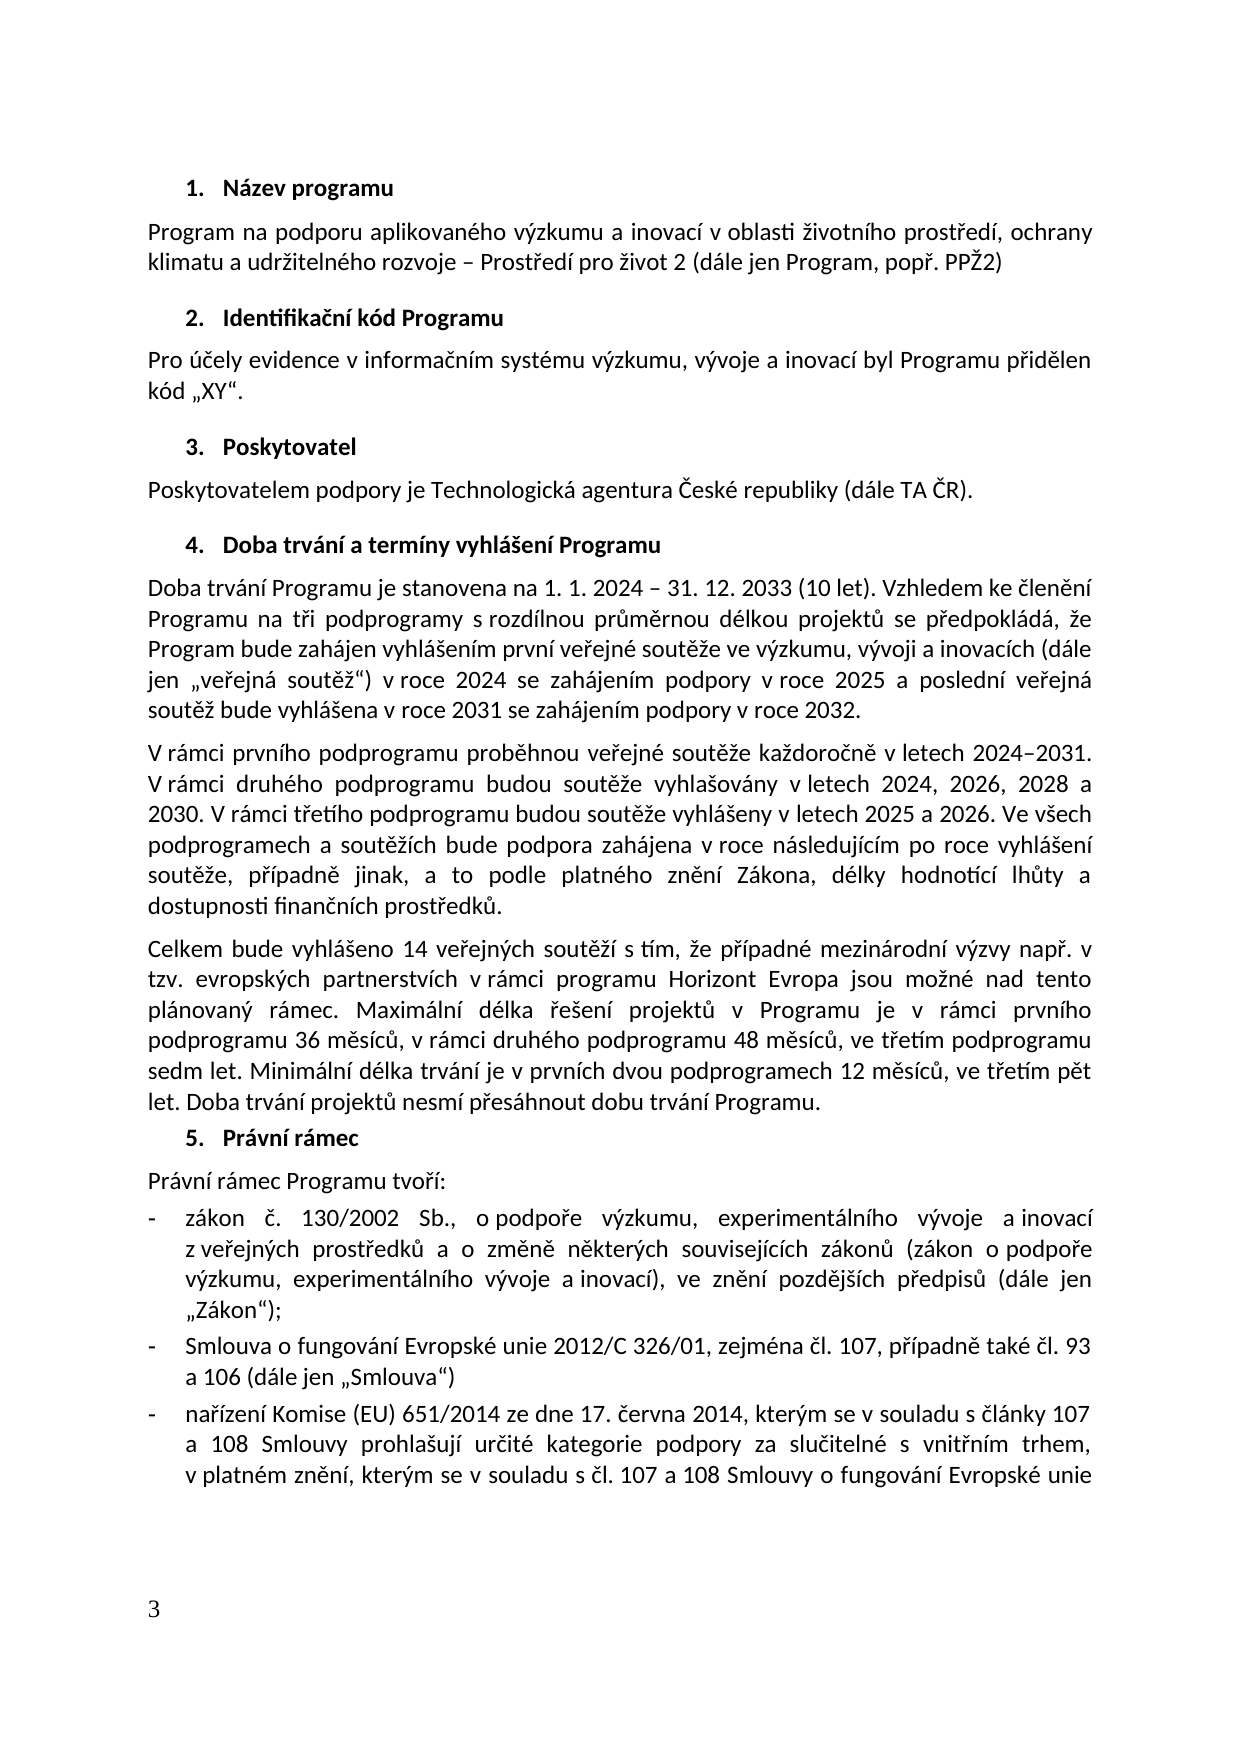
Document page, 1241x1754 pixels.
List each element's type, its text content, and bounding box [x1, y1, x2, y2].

text Celkem bude vyhlášeno 14 veřejných soutěží s tím, že případné mezinárodní výzvy např. v tzv. evropských partnerstvích v rámci programu Horizont Evropa jsou možné nad tento plánovaný rámec. Maximální délka řešení projektů v Programu je v rámci prvního podprogramu 36 měsíců, v rámci druhého podprogramu 48 měsíců, ve třetím podprogramu sedm let. Minimální délka trvání je v prvních dvou podprogramech 12 měsíců, ve třetím pět let. Doba trvání projektů nesmí přesáhnout dobu trvání Programu. [148, 933, 1093, 1116]
text Právní rámec [185, 1122, 1093, 1153]
list Smlouva o fungování Evropské unie 2012/C 326/01, zejména čl. 107, případně také čl. 93 a 106 (dále jen „Smlouva“) [148, 1331, 1093, 1392]
text Doba trvání a termíny vyhlášení Programu [185, 529, 1093, 560]
text Právní rámec Programu tvoří: [148, 1165, 1093, 1196]
list zákon č. 130/2002 Sb., o podpoře výzkumu, experimentálního vývoje a inovací z veřejných prostředků a o změně některých souvisejících zákonů (zákon o podpoře výzkumu, experimentálního vývoje a inovací), ve znění pozdějších předpisů (dále jen „Zákon“); [148, 1202, 1093, 1324]
text V rámci prvního podprogramu proběhnou veřejné soutěže každoročně v letech 2024–2031. V rámci druhého podprogramu budou soutěže vyhlašovány v letech 2024, 2026, 2028 a 2030. V rámci třetího podprogramu budou soutěže vyhlášeny v letech 2025 a 2026. Ve všech podprogramech a soutěžích bude podpora zahájena v roce následujícím po roce vyhlášení soutěže, případně jinak, a to podle platného znění Zákona, délky hodnotící lhůty a dostupnosti finančních prostředků. [148, 737, 1093, 921]
text Doba trvání Programu je stanovena na 1. 1. 2024 – 31. 12. 2033 (10 let). Vzhledem ke členění Programu na tři podprogramy s rozdílnou průměrnou délkou projektů se předpokládá, že Program bude zahájen vyhlášením první veřejné soutěže ve výzkumu, vývoji a inovacích (dále jen „veřejná soutěž“) v roce 2024 se zahájením podpory v roce 2025 a poslední veřejná soutěž bude vyhlášena v roce 2031 se zahájením podpory v roce 2032. [148, 572, 1093, 725]
text Poskytovatelem podpory je Technologická agentura České republiky (dále TA ČR). [148, 474, 1093, 504]
text Poskytovatel [185, 431, 1093, 461]
text Pro účely evidence v informačním systému výzkumu, vývoje a inovací byl Programu přidělen kód „XY“. [148, 345, 1093, 406]
text Program na podporu aplikovaného výzkumu a inovací v oblasti životního prostředí, ochrany klimatu a udržitelného rozvoje – Prostředí pro život 2 (dále jen Program, popř. PPŽ2) [148, 216, 1093, 277]
text Název programu [185, 173, 1093, 203]
text Identifikační kód Programu [185, 302, 1093, 332]
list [148, 1398, 1093, 1489]
